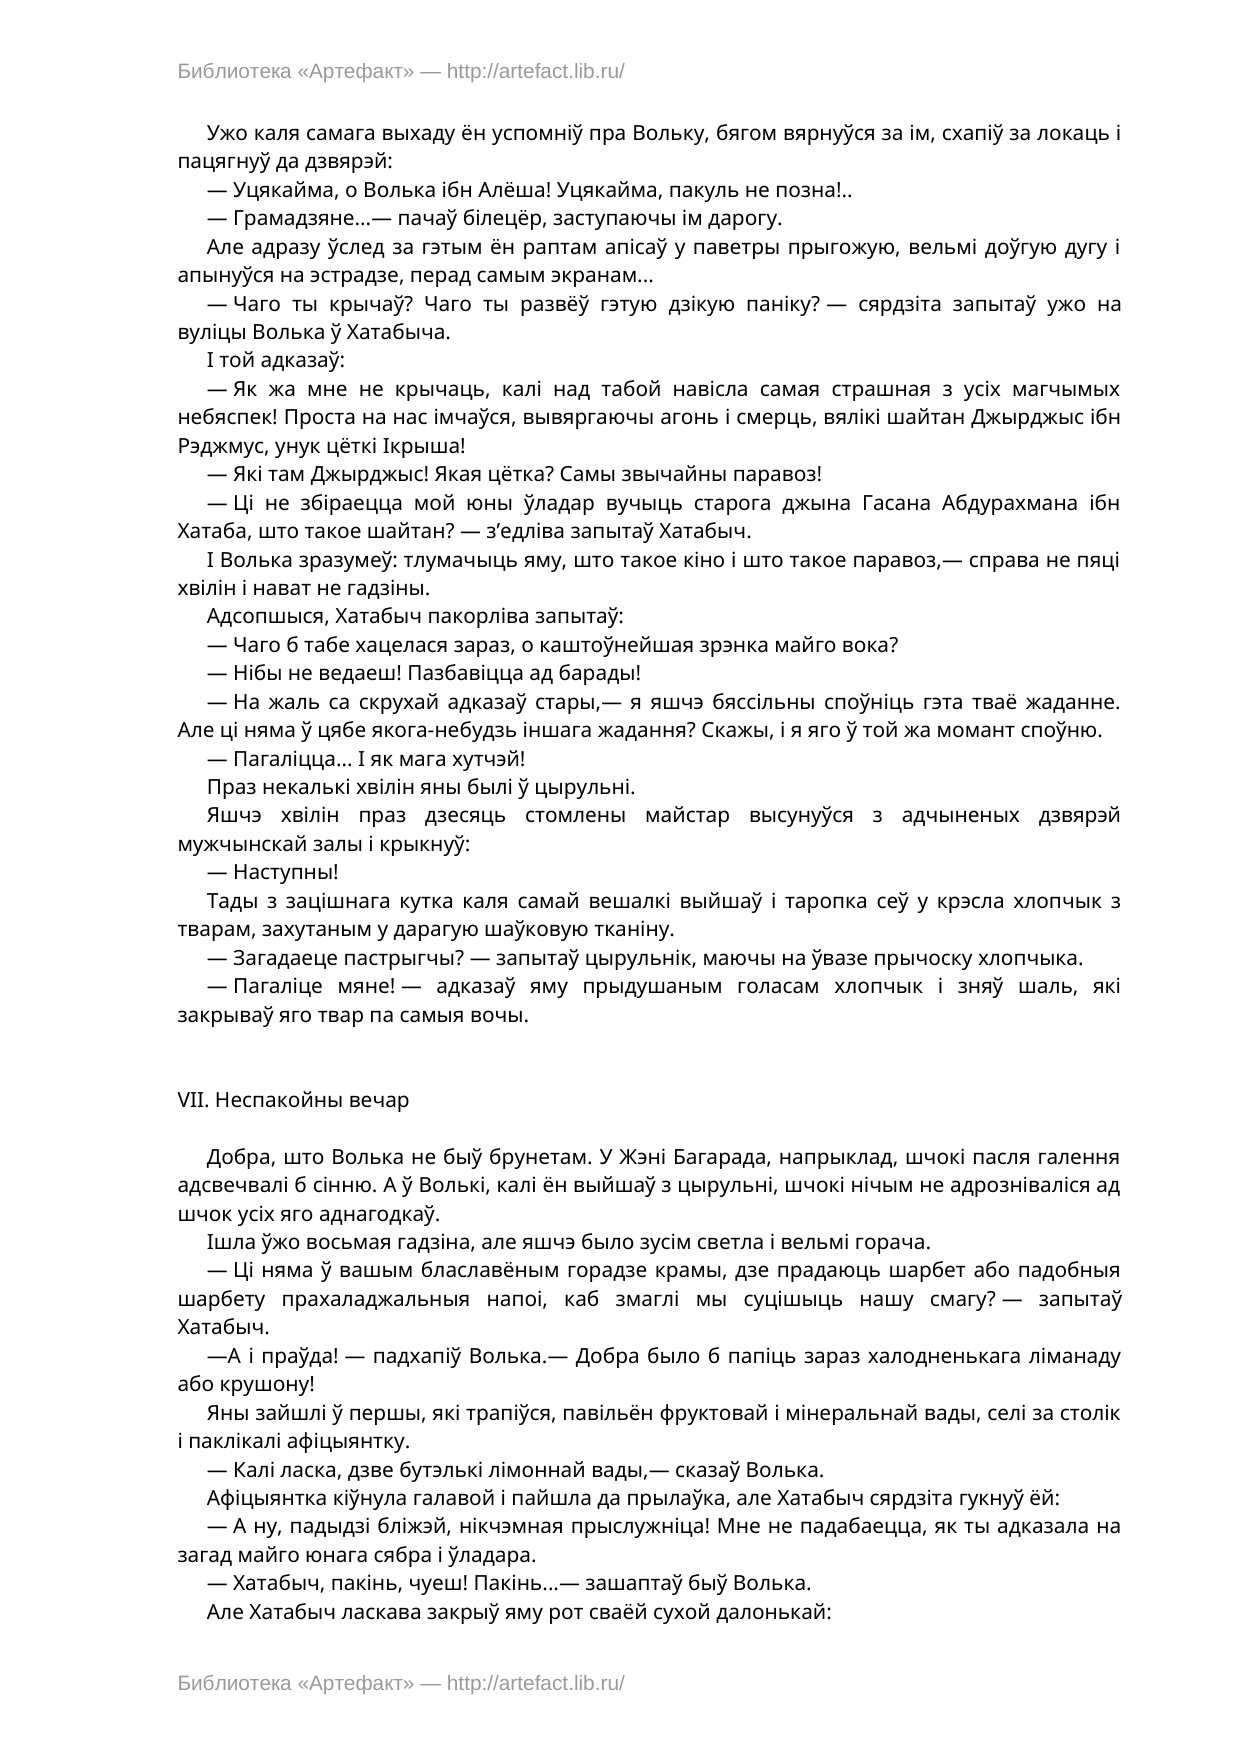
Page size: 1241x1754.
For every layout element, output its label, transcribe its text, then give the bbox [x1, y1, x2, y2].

text — Чаго ты крычаў? Чаго ты развёў гэтую дзікую паніку? — сярдзіта запытаў ужо на вуліцы Волька ў Хатабыча. [177, 289, 1122, 346]
text Афіцыянтка кіўнула галавой і пайшла да прылаўка, але Хатабыч сярдзіта гукнуў ёй: [177, 1483, 1122, 1512]
text — А ну, падыдзі бліжэй, нікчэмная прыслужніца! Мне не падабаецца, як ты адказала на загад майго юнага сябра і ўладара. [177, 1512, 1122, 1568]
text — Як жа мне не крычаць, калі над табой навісла самая страшная з усіх магчымых небяспек! Проста на нас імчаўся, вывяргаючы агонь і смерць, вялікі шайтан Джырджыс ібн Рэджмус, унук цёткі Ікрыша! [177, 374, 1122, 459]
text — Нібы не ведаеш! Пазбавіцца ад барады! [177, 658, 1122, 687]
text —А і праўда! — падхапіў Волька.— Добра было б папіць зараз халодненькага ліманаду або крушону! [177, 1341, 1122, 1398]
text — Наступны! [177, 857, 1122, 886]
text — Які там Джырджыс! Якая цётка? Самы звычайны паравоз! [177, 459, 1122, 488]
text Ішла ўжо восьмая гадзіна, але яшчэ было зусім светла і вельмі горача. [177, 1227, 1122, 1256]
text Яны зайшлі ў першы, які трапіўся, павільён фруктовай і мінеральнай вады, селі за столік і паклікалі афіцыянтку. [177, 1398, 1122, 1455]
text Ужо каля самага выхаду ён успомніў пра Вольку, бягом вярнуўся за ім, схапіў за локаць і пацягнуў да дзвярэй: [177, 118, 1122, 175]
subtitle VII. Неспакойны вечар [177, 1085, 1122, 1113]
text — Ці не збіраецца мой юны ўладар вучыць старога джына Гасана Абдурахмана ібн Хатаба, што такое шайтан? — з’едліва запытаў Хатабыч. [177, 488, 1122, 545]
text — Загадаеце пастрыгчы? — запытаў цырульнік, маючы на ўвазе прычоску хлопчыка. [177, 943, 1122, 971]
text — Грамадзяне...— пачаў білецёр, заступаючы ім дарогу. [177, 203, 1122, 232]
text Адсопшыся, Хатабыч пакорліва запытаў: [177, 602, 1122, 630]
text — Ці няма ў вашым блаславёным горадзе крамы, дзе прадаюць шарбет або падобныя шарбету прахаладжальныя напоі, каб змаглі мы суцішыць нашу смагу? — запытаў Хатабыч. [177, 1256, 1122, 1341]
text Тады з зацішнага кутка каля самай вешалкі выйшаў і таропка сеў у крэсла хлопчык з тварам, захутаным у дарагую шаўковую тканіну. [177, 886, 1122, 943]
text — Пагаліце мяне! — адказаў яму прыдушаным голасам хлопчык і зняў шаль, які закрываў яго твар па самыя вочы. [177, 971, 1122, 1028]
text — Калі ласка, дзве бутэлькі лімоннай вады,— сказаў Волька. [177, 1455, 1122, 1483]
text — Хатабыч, пакінь, чуеш! Пакінь...— зашаптаў быў Волька. [177, 1568, 1122, 1597]
text Але адразу ўслед за гэтым ён раптам апісаў у паветры прыгожую, вельмі доўгую дугу і апынуўся на эстрадзе, перад самым экранам... [177, 232, 1122, 289]
text Добра, што Волька не быў брунетам. У Жэні Багарада, напрыклад, шчокі пасля галення адсвечвалі б сінню. А ў Волькі, калі ён выйшаў з цырульні, шчокі нічым не адрозніваліся ад шчок усіх яго аднагодкаў. [177, 1142, 1122, 1227]
text — Чаго б табе хацелася зараз, о каштоўнейшая зрэнка майго вока? [177, 630, 1122, 658]
text Праз некалькі хвілін яны былі ў цырульні. [177, 772, 1122, 801]
text Яшчэ хвілін праз дзесяць стомлены майстар высунуўся з адчыненых дзвярэй мужчынскай залы і крыкнуў: [177, 801, 1122, 857]
text — На жаль са скрухай адказаў стары,— я яшчэ бяссільны споўніць гэта тваё жаданне. Але ці няма ў цябе якога-небудзь іншага жадання? Скажы, і я яго ў той жа момант споўню. [177, 687, 1122, 744]
text — Уцякайма, о Волька ібн Алёша! Уцякайма, пакуль не позна!.. [177, 175, 1122, 203]
text І той адказаў: [177, 346, 1122, 374]
text Але Хатабыч ласкава закрыў яму рот сваёй сухой далонькай: [177, 1597, 1122, 1625]
text І Волька зразумеў: тлумачыць яму, што такое кіно і што такое паравоз,— справа не пяці хвілін і нават не гадзіны. [177, 545, 1122, 602]
text — Пагаліцца... І як мага хутчэй! [177, 744, 1122, 772]
